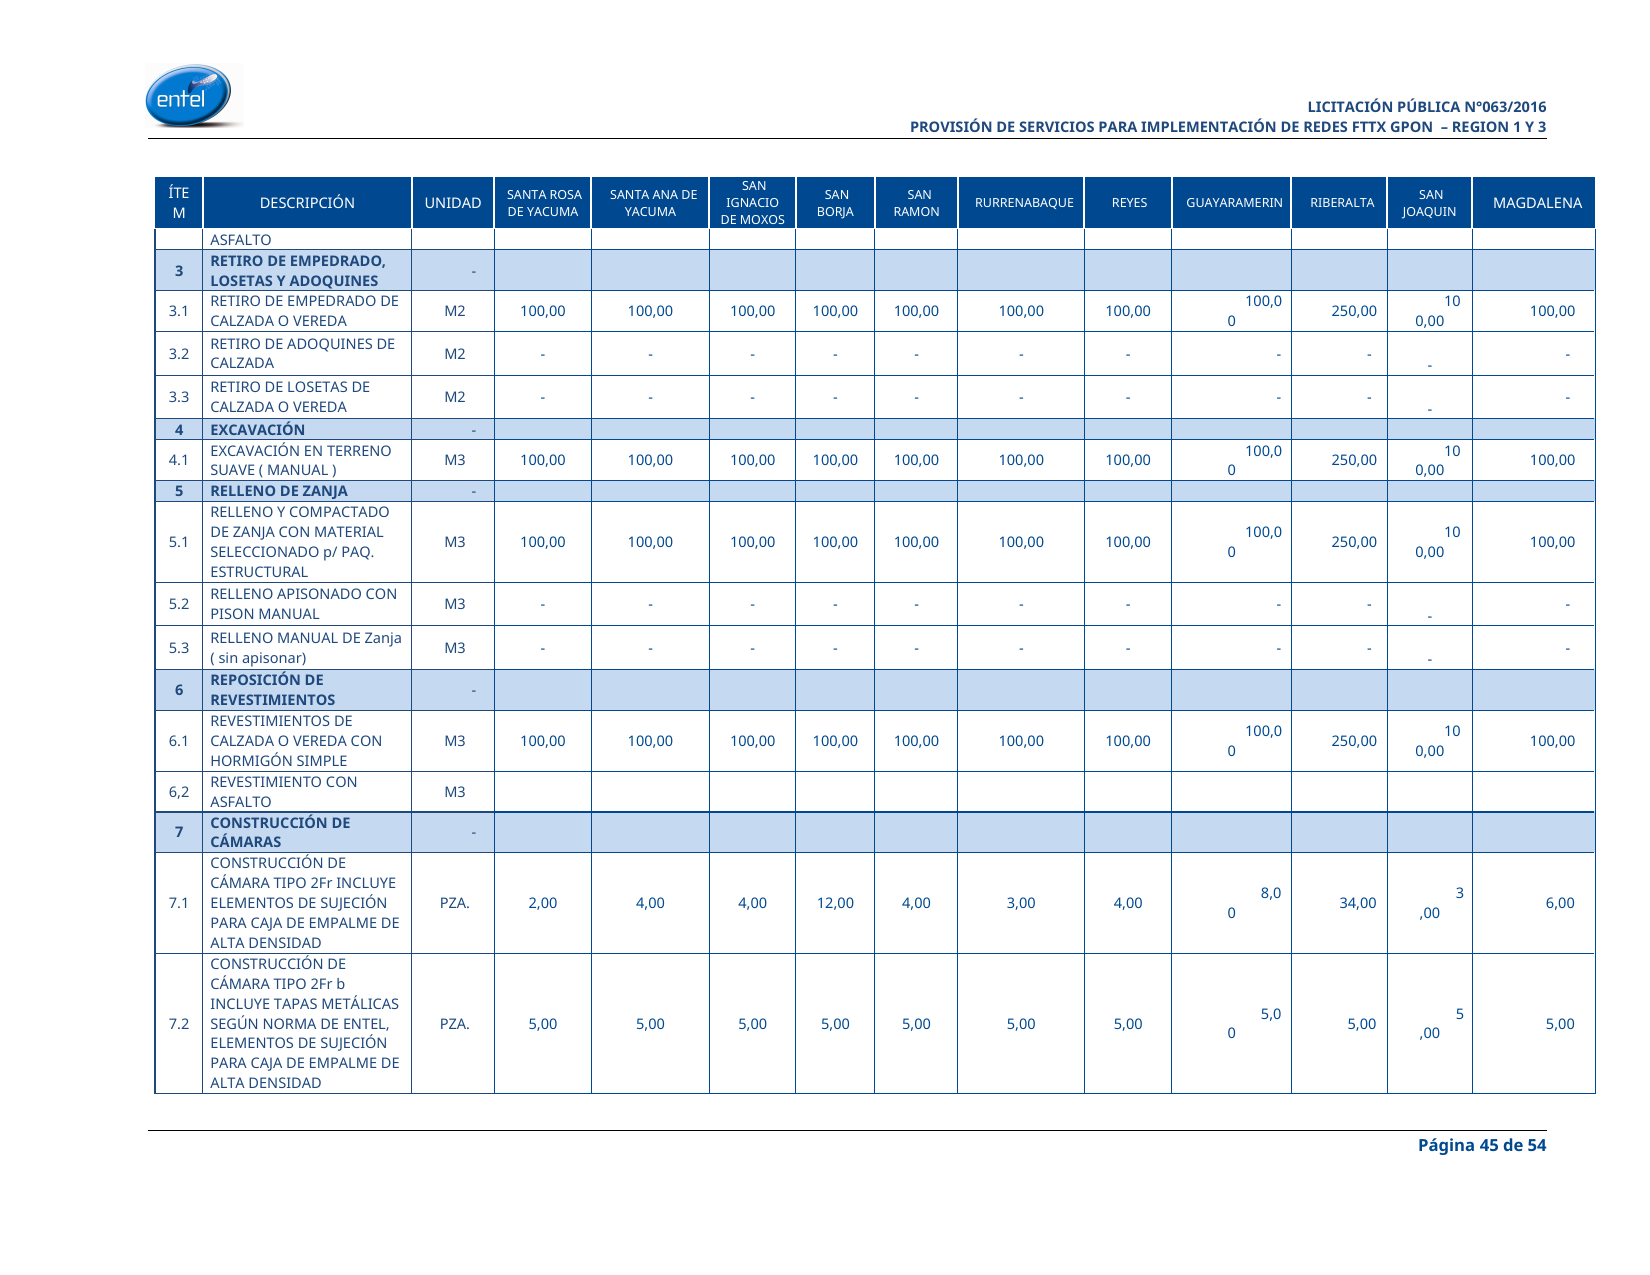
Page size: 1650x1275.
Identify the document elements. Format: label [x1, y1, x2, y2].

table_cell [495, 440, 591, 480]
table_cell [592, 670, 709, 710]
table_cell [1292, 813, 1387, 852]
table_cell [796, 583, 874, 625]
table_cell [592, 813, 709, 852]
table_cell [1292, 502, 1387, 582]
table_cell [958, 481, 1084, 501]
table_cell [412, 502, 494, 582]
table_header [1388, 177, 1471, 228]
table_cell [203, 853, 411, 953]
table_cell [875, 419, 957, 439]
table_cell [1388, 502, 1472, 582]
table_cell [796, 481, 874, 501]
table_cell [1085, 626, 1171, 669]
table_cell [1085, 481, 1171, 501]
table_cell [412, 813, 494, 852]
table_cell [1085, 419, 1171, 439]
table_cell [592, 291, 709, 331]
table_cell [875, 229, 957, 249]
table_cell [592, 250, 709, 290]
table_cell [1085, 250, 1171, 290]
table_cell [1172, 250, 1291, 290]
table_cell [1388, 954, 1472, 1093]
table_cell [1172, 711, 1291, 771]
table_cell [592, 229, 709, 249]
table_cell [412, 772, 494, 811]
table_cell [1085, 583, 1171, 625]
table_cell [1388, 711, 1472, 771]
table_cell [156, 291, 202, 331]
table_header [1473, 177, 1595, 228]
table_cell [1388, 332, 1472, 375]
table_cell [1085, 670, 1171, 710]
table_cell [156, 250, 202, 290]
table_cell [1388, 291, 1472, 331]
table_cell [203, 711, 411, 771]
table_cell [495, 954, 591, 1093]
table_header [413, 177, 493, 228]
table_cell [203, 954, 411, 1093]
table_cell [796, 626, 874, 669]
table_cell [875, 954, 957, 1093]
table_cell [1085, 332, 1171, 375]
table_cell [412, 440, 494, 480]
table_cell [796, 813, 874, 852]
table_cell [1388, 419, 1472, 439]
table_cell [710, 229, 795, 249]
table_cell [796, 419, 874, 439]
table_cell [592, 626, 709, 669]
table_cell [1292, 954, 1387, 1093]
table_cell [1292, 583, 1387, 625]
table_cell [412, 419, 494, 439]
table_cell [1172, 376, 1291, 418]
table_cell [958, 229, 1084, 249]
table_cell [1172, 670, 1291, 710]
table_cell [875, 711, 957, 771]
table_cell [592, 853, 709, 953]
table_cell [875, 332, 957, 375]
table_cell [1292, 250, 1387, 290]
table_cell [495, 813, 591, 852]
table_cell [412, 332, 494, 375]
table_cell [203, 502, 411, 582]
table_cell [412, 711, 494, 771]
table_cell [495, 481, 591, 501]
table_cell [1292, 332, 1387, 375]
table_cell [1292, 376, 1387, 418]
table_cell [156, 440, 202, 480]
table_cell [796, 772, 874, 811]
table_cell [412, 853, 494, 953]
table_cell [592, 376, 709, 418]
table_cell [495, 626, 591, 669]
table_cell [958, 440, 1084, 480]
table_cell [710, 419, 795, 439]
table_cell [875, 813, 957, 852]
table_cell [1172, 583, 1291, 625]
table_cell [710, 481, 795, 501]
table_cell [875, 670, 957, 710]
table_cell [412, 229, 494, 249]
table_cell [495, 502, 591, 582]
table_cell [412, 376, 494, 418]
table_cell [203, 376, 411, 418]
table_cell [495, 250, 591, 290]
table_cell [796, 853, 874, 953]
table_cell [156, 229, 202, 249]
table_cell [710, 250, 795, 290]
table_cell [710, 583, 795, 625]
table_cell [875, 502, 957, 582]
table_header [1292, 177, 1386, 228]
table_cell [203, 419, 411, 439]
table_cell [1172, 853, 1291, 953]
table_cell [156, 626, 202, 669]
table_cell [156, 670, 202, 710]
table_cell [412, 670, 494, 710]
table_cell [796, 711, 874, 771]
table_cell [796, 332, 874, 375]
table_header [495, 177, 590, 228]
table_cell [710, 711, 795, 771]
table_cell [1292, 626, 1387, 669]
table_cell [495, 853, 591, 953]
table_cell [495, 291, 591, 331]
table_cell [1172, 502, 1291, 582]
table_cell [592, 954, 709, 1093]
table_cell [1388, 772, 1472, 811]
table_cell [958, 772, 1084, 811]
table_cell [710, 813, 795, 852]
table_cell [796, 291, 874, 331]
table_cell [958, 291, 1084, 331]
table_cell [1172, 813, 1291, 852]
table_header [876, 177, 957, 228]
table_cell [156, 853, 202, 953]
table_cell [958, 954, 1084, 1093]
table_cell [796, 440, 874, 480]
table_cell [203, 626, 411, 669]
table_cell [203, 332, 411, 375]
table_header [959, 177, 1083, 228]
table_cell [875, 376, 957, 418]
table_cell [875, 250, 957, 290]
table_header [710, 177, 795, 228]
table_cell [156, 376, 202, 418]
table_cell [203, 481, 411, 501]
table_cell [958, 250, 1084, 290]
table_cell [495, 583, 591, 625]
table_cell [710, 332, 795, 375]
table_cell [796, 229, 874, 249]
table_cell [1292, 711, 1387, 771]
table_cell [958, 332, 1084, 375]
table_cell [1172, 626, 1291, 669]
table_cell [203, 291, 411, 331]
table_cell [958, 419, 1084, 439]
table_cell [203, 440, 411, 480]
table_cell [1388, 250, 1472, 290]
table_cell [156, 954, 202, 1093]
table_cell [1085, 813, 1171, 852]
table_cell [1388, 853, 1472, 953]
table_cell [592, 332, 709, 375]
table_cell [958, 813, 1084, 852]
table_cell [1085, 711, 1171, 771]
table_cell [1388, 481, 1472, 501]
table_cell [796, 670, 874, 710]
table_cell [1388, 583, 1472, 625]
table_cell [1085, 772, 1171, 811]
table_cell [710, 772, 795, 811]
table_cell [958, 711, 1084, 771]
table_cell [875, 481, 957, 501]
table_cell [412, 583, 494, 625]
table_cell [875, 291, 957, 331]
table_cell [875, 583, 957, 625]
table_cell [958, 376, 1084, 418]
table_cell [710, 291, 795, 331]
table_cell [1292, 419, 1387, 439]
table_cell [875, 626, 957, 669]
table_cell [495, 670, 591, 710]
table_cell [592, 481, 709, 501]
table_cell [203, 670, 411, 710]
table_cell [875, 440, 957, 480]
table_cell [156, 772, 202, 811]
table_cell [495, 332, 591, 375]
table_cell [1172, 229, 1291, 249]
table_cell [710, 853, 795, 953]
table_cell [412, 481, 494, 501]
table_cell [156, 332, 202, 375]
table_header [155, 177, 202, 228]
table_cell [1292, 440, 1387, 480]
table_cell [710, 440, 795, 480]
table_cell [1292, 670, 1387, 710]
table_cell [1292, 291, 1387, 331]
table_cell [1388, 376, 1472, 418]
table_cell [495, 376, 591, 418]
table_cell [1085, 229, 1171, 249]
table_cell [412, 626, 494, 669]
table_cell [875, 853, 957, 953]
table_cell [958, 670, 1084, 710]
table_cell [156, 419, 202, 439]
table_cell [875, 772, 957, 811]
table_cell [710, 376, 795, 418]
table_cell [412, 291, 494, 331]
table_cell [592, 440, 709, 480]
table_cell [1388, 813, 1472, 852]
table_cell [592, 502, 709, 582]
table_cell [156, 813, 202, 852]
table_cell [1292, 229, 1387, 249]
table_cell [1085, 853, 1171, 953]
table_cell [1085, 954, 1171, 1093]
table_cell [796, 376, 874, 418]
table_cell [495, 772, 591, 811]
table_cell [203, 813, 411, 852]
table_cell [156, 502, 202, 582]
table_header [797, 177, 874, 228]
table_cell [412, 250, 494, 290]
picture [145, 63, 244, 128]
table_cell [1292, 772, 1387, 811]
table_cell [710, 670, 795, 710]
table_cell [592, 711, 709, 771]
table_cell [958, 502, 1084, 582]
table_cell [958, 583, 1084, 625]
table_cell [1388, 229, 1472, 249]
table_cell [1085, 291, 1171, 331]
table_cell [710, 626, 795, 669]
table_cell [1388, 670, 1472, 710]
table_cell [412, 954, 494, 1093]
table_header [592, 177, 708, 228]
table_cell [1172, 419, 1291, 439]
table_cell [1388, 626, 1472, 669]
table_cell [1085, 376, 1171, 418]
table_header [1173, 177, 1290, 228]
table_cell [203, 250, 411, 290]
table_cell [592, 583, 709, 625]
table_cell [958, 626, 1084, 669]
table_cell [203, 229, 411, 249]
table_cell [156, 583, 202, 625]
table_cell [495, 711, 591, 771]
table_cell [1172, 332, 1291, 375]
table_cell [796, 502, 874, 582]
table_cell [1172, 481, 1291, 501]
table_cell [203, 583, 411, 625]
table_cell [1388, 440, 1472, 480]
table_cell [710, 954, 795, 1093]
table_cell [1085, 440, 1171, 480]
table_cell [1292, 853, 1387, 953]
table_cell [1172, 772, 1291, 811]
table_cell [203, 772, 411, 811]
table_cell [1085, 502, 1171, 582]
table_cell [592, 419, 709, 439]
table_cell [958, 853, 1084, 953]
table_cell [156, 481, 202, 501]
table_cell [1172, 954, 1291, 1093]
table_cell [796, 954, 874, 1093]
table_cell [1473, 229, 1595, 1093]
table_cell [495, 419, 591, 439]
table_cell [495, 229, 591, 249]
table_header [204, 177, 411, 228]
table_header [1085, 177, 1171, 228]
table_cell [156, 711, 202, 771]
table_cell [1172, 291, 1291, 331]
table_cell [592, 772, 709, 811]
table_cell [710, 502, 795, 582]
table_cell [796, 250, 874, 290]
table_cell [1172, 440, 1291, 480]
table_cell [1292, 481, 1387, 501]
